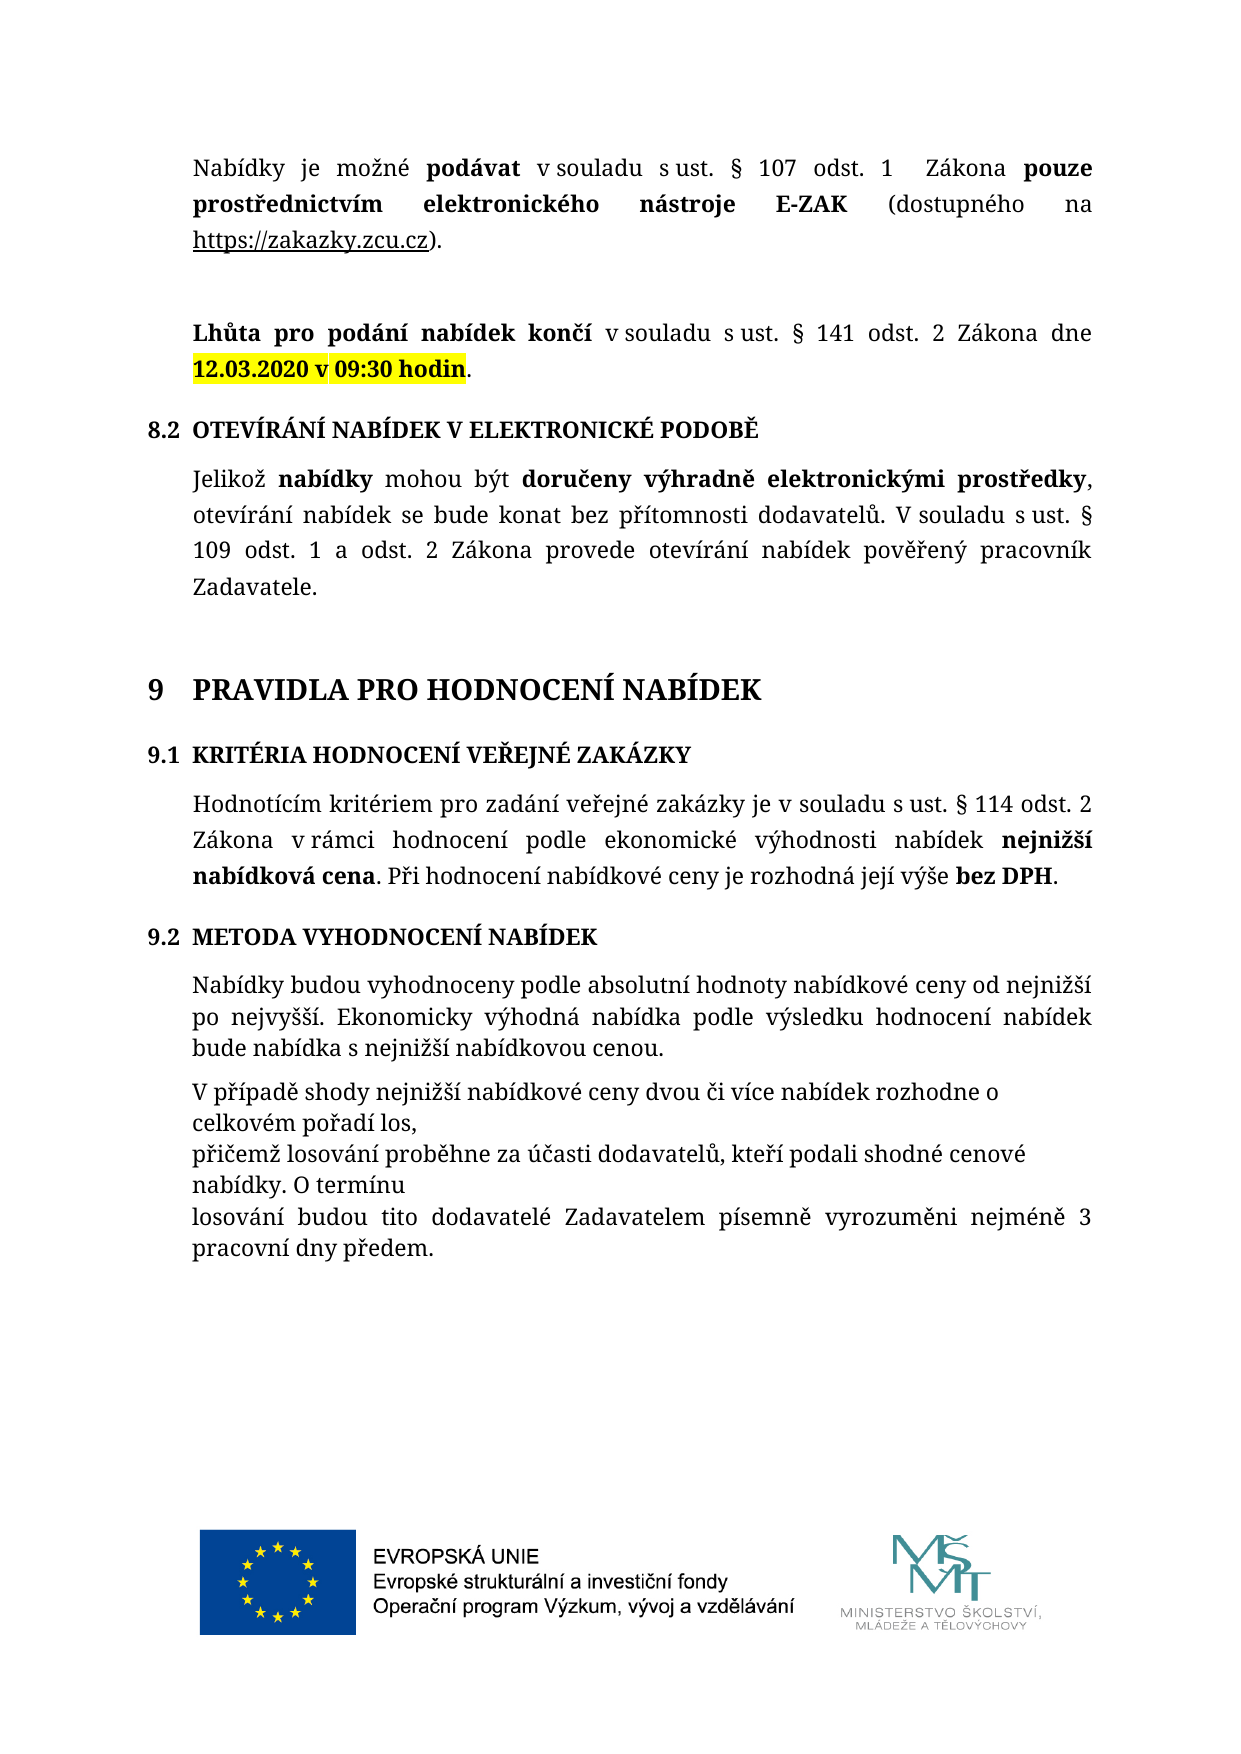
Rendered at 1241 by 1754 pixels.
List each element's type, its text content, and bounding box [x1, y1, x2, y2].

picture [147, 1477, 1093, 1687]
text losování budou tito dodavatelé Zadavatelem písemně vyrozuměni nejméně 3 pracovní dny předem. [192, 1200, 1093, 1263]
text V případě shody nejnižší nabídkové ceny dvou či více nabídek rozhodne o celkovém pořadí los, [192, 1075, 1093, 1138]
text přičemž losování proběhne za účasti dodavatelů, kteří podali shodné cenové nabídky. O termínu [192, 1138, 1093, 1200]
text Nabídky budou vyhodnoceny podle absolutní hodnoty nabídkové ceny od nejnižší po nejvyšší. Ekonomicky výhodná nabídka podle výsledku hodnocení nabídek bude nabídka s nejnižší nabídkovou cenou. [192, 969, 1093, 1063]
subtitle 8.2 OTEVÍRÁNÍ NABÍDEK V ELEKTRONICKÉ PODOBĚ [148, 414, 1093, 445]
text Hodnotícím kritériem pro zadání veřejné zakázky je v souladu s ust. § 114 odst. 2 Zákona v rámci hodnocení podle ekonomické výhodnosti nabídek nejnižší nabídková cena. Při hodnocení nabídkové ceny je rozhodná její výše bez DPH. [193, 788, 1093, 891]
subtitle 9.2 METODA VYHODNOCENÍ NABÍDEK [147, 921, 1093, 952]
subtitle 9.1 KRITÉRIA HODNOCENÍ VEŘEJNÉ ZAKÁZKY [147, 739, 1093, 771]
text Lhůta pro podání nabídek končí v souladu s ust. § 141 odst. 2 Zákona dne 12.03.2020 v 09:30 hodin. [193, 317, 1093, 384]
text Nabídky je možné podávat v souladu s ust. § 107 odst. 1 Zákona pouze prostřednictvím elektronického nástroje E-ZAK (dostupného na https://zakazky.zcu.cz). [193, 152, 1093, 255]
subtitle 9 PRAVIDLA PRO HODNOCENÍ NABÍDEK [148, 669, 1093, 708]
text Jelikož nabídky mohou být doručeny výhradně elektronickými prostředky, otevírání nabídek se bude konat bez přítomnosti dodavatelů. V souladu s ust. § 109 odst. 1 a odst. 2 Zákona provede otevírání nabídek pověřený pracovník Zadavatele. [193, 463, 1093, 602]
